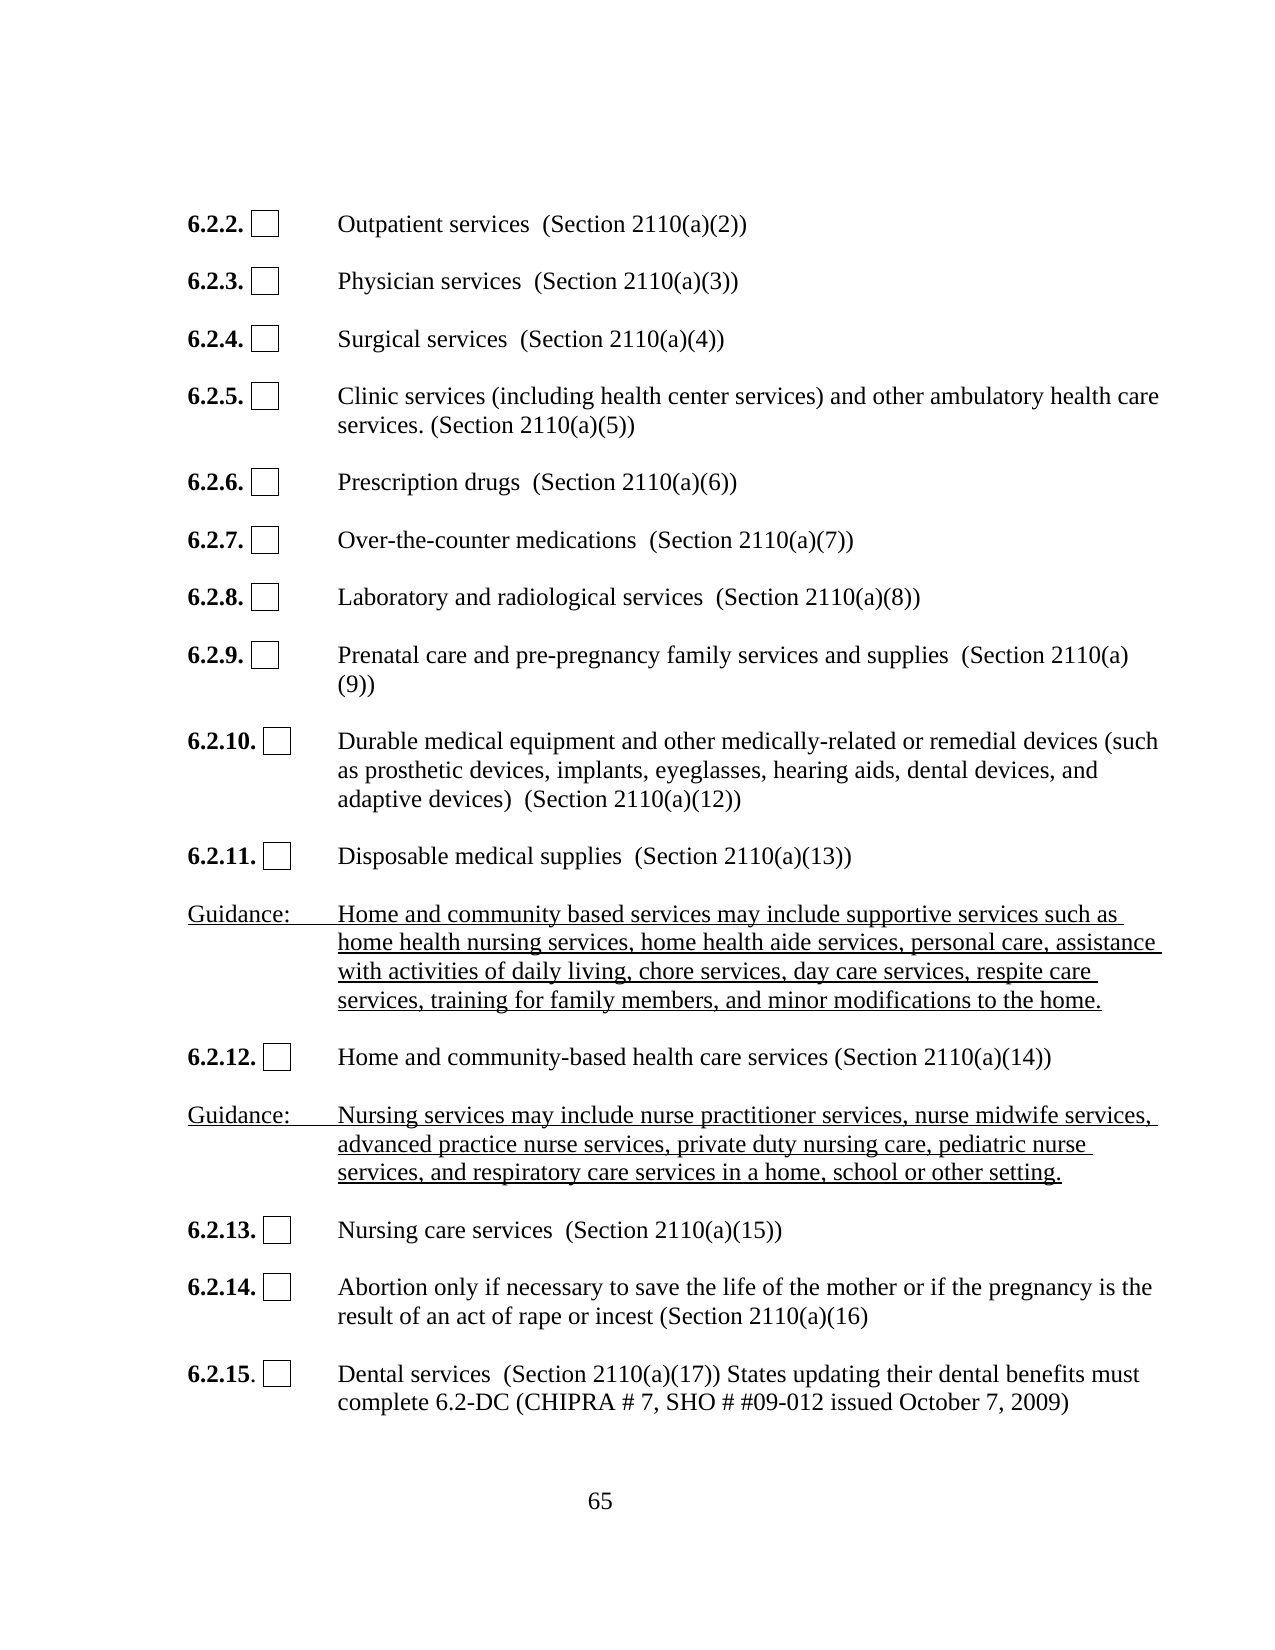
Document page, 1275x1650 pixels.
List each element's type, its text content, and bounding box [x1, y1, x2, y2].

text 6.2.8. Laboratory and radiological services (Section 2110(a)(8)) [187, 582, 1162, 611]
text 6.2.13. Nursing care services (Section 2110(a)(15)) [187, 1215, 1162, 1244]
text 6.2.5. Clinic services (including health center services) and other ambulatory health care services. (Section 2110(a)(5)) [187, 381, 1162, 439]
text 6.2.12. Home and community-based health care services (Section 2110(a)(14)) [187, 1042, 1162, 1071]
text 6.2.6. Prescription drugs (Section 2110(a)(6)) [187, 467, 1162, 496]
text 6.2.14. Abortion only if necessary to save the life of the mother or if the pregnancy is the result of an act of rape or incest (Section 2110(a)(16) [187, 1272, 1162, 1330]
text 6.2.4. Surgical services (Section 2110(a)(4)) [187, 324, 1162, 352]
text Guidance: Nursing services may include nurse practitioner services, nurse midwife services, advanced practice nurse services, private duty nursing care, pediatric nurse services, and respiratory care services in a home, school or other setting. [187, 1100, 1162, 1186]
text Guidance: Home and community based services may include supportive services such as home health nursing services, home health aide services, personal care, assistance with activities of daily living, chore services, day care services, respite care services, training for family members, and minor modifications to the home. [187, 899, 1162, 1014]
text 6.2.10. Durable medical equipment and other medically-related or remedial devices (such as prosthetic devices, implants, eyeglasses, hearing aids, dental devices, and adaptive devices) (Section 2110(a)(12)) [187, 726, 1162, 812]
text 6.2.9. Prenatal care and pre-pregnancy family services and supplies (Section 2110(a)(9)) [187, 640, 1162, 697]
text 6.2.3. Physician services (Section 2110(a)(3)) [187, 266, 1162, 295]
text 6.2.2. Outpatient services (Section 2110(a)(2)) [187, 209, 1162, 237]
text 6.2.7. Over-the-counter medications (Section 2110(a)(7)) [187, 525, 1162, 554]
text 6.2.15. Dental services (Section 2110(a)(17)) States updating their dental benefits must complete 6.2-DC (CHIPRA # 7, SHO # #09-012 issued October 7, 2009) [187, 1359, 1162, 1416]
text 6.2.11. Disposable medical supplies (Section 2110(a)(13)) [187, 841, 1162, 870]
